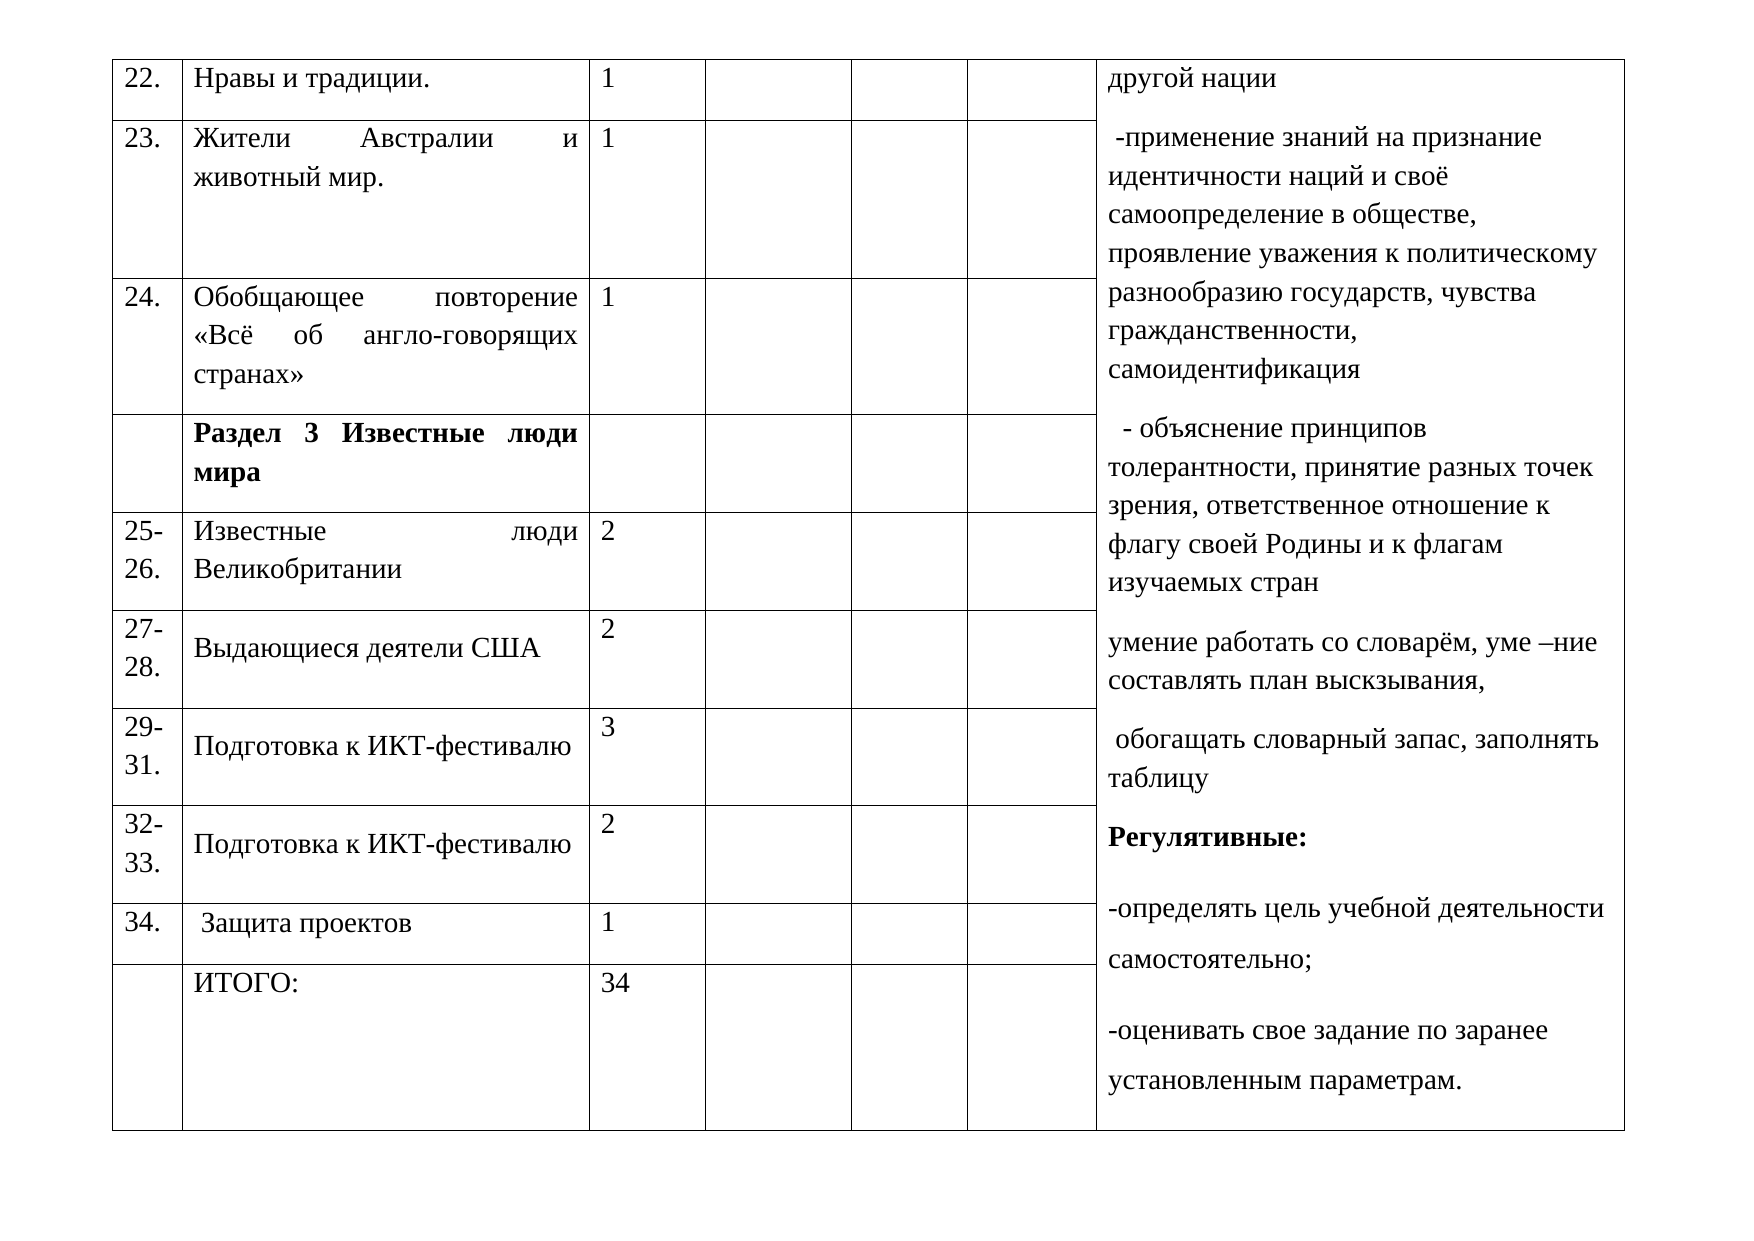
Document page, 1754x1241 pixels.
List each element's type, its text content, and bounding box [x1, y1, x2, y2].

table_cell Жители Австралии и животный мир. [183, 121, 589, 278]
table_cell 32-33. [113, 806, 182, 903]
table_cell [968, 611, 1096, 708]
table_cell 25-26. [113, 513, 182, 610]
table_cell [706, 904, 851, 964]
table_cell [590, 415, 705, 512]
table_cell [113, 965, 182, 1130]
table_cell ИТОГО: [183, 965, 589, 1130]
table_cell Нравы и традиции. [183, 60, 589, 119]
table_cell [113, 415, 182, 512]
table_cell [706, 611, 851, 708]
table_cell [968, 279, 1096, 414]
table_cell [852, 279, 967, 414]
table_cell [706, 121, 851, 278]
table_cell 2 [590, 513, 705, 610]
table_cell 2 [590, 806, 705, 903]
table_cell 34 [590, 965, 705, 1130]
table_cell [852, 806, 967, 903]
table_cell [706, 513, 851, 610]
table_cell [968, 60, 1096, 119]
table_cell 1 [590, 904, 705, 964]
table_cell Известные люди Великобритании [183, 513, 589, 610]
table_cell [852, 60, 967, 119]
table_cell 1 [590, 121, 705, 278]
table_cell [706, 806, 851, 903]
table_cell [968, 806, 1096, 903]
table_cell 3 [590, 709, 705, 805]
table_cell [706, 965, 851, 1130]
table_cell [706, 709, 851, 805]
table_cell [852, 904, 967, 964]
table_cell [706, 279, 851, 414]
table_cell [968, 965, 1096, 1130]
table_cell [968, 513, 1096, 610]
table_cell 1 [590, 60, 705, 119]
table_cell Раздел 3 Известные люди мира [183, 415, 589, 512]
table_cell [852, 121, 967, 278]
table_cell Подготовка к ИКТ-фестивалю [183, 806, 589, 903]
table_cell [968, 121, 1096, 278]
table_cell 27-28. [113, 611, 182, 708]
table_cell [852, 965, 967, 1130]
table_cell [968, 415, 1096, 512]
table_cell 24. [113, 279, 182, 414]
table_cell [852, 709, 967, 805]
table_cell 34. [113, 904, 182, 964]
table_cell [968, 904, 1096, 964]
table_cell [852, 513, 967, 610]
table_cell 22. [113, 60, 182, 119]
table_cell 2 [590, 611, 705, 708]
table_cell Выдающиеся деятели США [183, 611, 589, 708]
table_cell [706, 415, 851, 512]
table_cell 1 [590, 279, 705, 414]
table_cell Обобщающее повторение «Всё об англо-говорящих странах» [183, 279, 589, 414]
table_cell Защита проектов [183, 904, 589, 964]
table_cell 29-31. [113, 709, 182, 805]
table_cell 23. [113, 121, 182, 278]
table_cell [706, 60, 851, 119]
table_cell [852, 415, 967, 512]
table_cell [968, 709, 1096, 805]
table_cell Подготовка к ИКТ-фестивалю [183, 709, 589, 805]
table_cell [852, 611, 967, 708]
